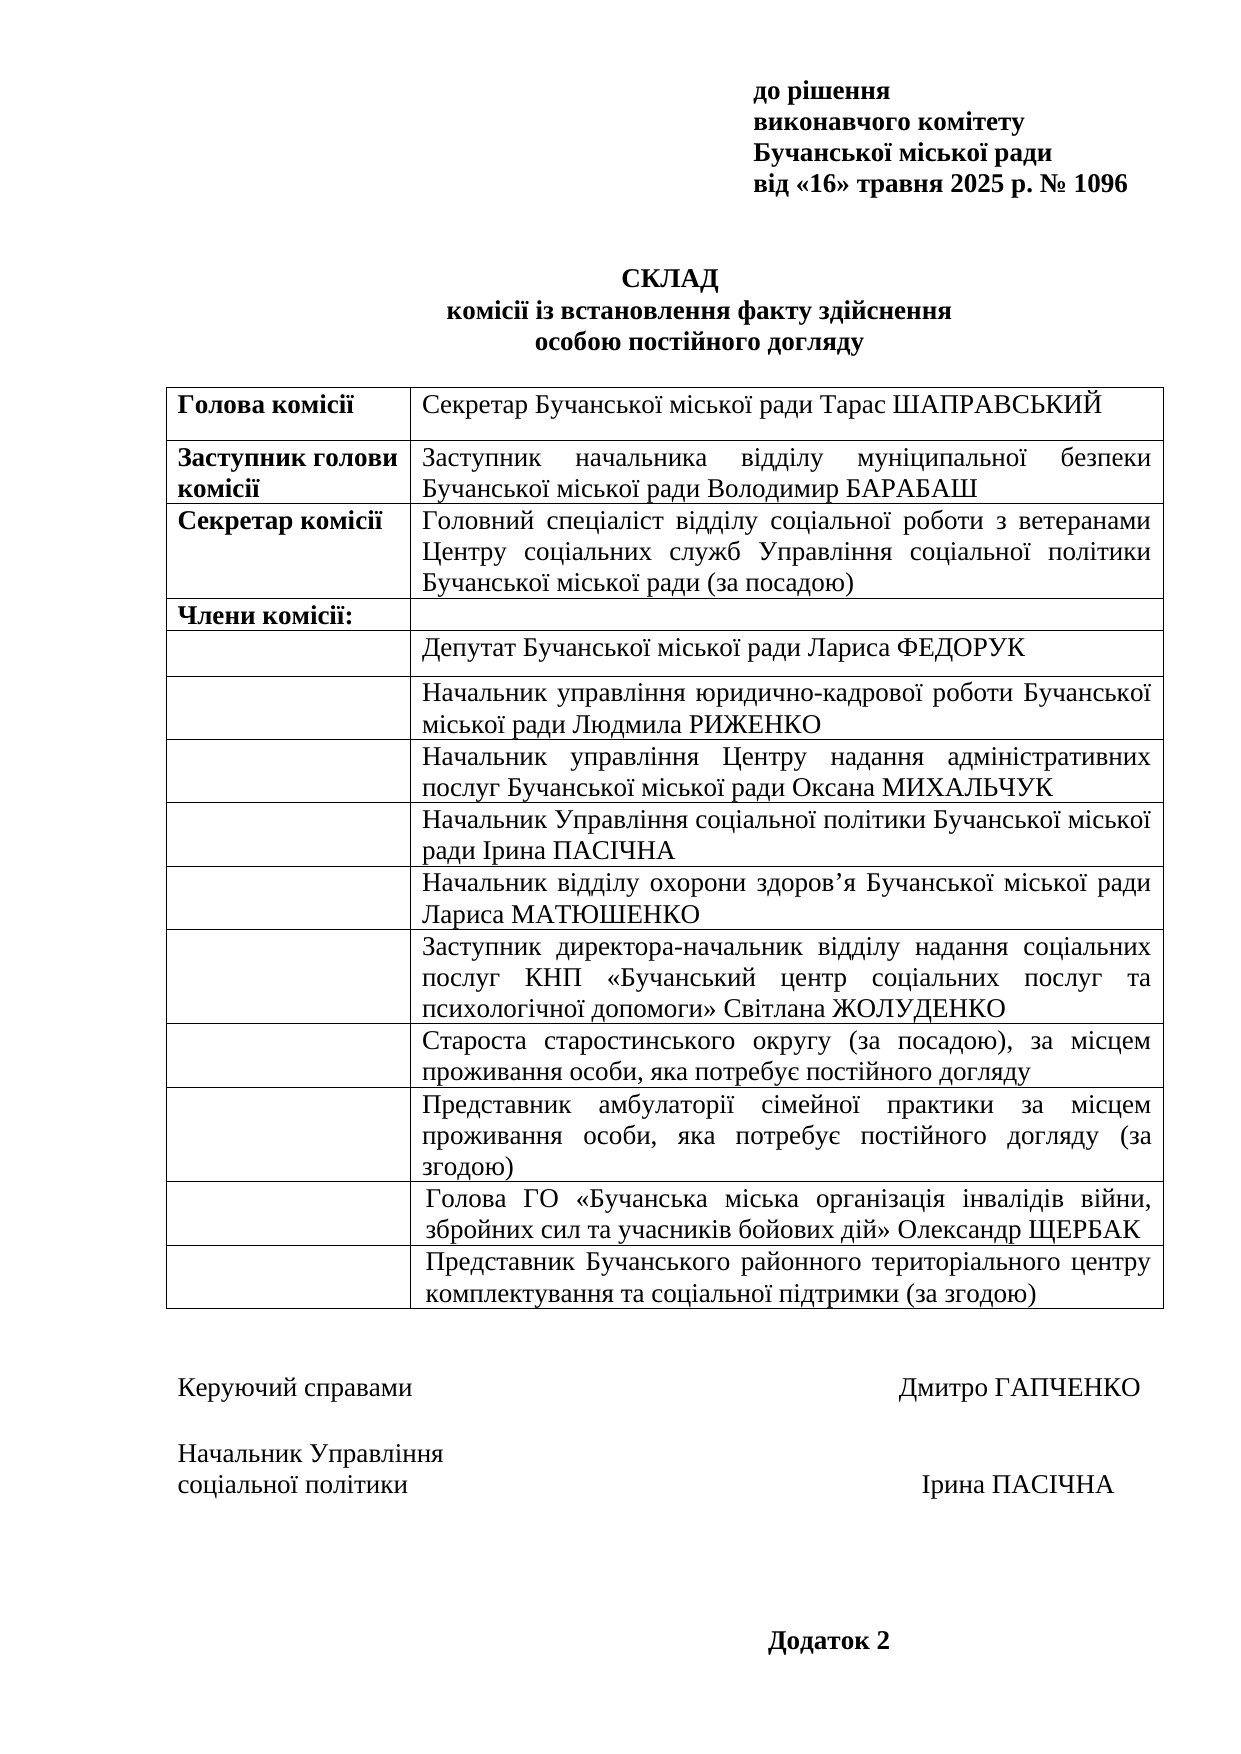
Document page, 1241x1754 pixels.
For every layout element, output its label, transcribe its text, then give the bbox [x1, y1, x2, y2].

table_cell Секретар комісії [167, 504, 410, 598]
text Начальник Управління [177, 1437, 1162, 1468]
table_cell [167, 677, 410, 739]
table_cell Члени комісії: [167, 599, 410, 630]
table_header Секретар Бучанської міської ради Тарас ШАПРАВСЬКИЙ [411, 388, 1163, 440]
text до рішення [177, 74, 1162, 105]
table_cell Депутат Бучанської міської ради Лариса ФЕДОРУК [411, 631, 1163, 676]
text Додаток 2 [177, 1624, 1162, 1655]
table_cell Головний спеціаліст відділу соціальної роботи з ветеранами Центру соціальних служб Управління соціальної політики Бучанської міської ради (за посадою) [854, 504, 1163, 598]
table_cell Заступник начальника відділу муніципальної безпеки Бучанської міської ради Володимир БАРАБАШ [411, 441, 1163, 503]
table_cell Заступник директора-начальник відділу надання соціальних послуг КНП «Бучанський центр соціальних послуг та психологічної допомоги» Світлана ЖОЛУДЕНКО [411, 930, 1163, 1023]
table_cell [411, 599, 1163, 630]
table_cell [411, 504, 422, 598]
table_cell Голова ГО «Бучанська міська організація інвалідів війни, збройних сил та учасників бойових дій» Олександр ЩЕРБАК [411, 1182, 1163, 1244]
table_cell Начальник Управління соціальної політики Бучанської міської ради Ірина ПАСІЧНА [411, 803, 1163, 866]
table_cell [167, 930, 410, 1023]
text СКЛАД [177, 263, 1162, 294]
text Бучанської міської ради [177, 136, 1162, 167]
text виконавчого комітету [177, 105, 1162, 136]
table_cell Представник амбулаторії сімейної практики за місцем проживання особи, яка потребує постійного догляду (за згодою) [411, 1088, 1163, 1181]
table_cell Староста старостинського округу (за посадою), за місцем проживання особи, яка потребує постійного догляду [411, 1024, 1163, 1087]
table_cell Представник Бучанського районного територіального центру комплектування та соціальної підтримки (за згодою) [411, 1246, 1163, 1308]
text соціальної політики Ірина ПАСІЧНА [177, 1468, 1162, 1499]
text особою постійного догляду [177, 325, 1162, 356]
table_cell [167, 803, 410, 866]
table_cell [167, 867, 410, 929]
table_cell Заступник голови комісії [167, 441, 410, 503]
text від «16» травня 2025 р. № 1096 [177, 167, 1162, 198]
table_cell [167, 1182, 410, 1244]
text комісії із встановлення факту здійснення [177, 294, 1162, 325]
table_cell Начальник управління юридично-кадрової роботи Бучанської міської ради Людмила РИЖЕНКО [411, 677, 1163, 739]
table_cell [167, 740, 410, 802]
table_header Голова комісії [167, 388, 410, 440]
table_cell [167, 1246, 410, 1308]
table_cell [167, 631, 410, 676]
text Керуючий справами Дмитро ГАПЧЕНКО [177, 1373, 1162, 1402]
table_cell Начальник управління Центру надання адміністративних послуг Бучанської міської ради Оксана МИХАЛЬЧУК [411, 740, 1163, 802]
table_cell [167, 1024, 410, 1087]
table_cell Начальник відділу охорони здоров’я Бучанської міської ради Лариса МАТЮШЕНКО [411, 867, 1163, 929]
table_cell [167, 1088, 410, 1181]
